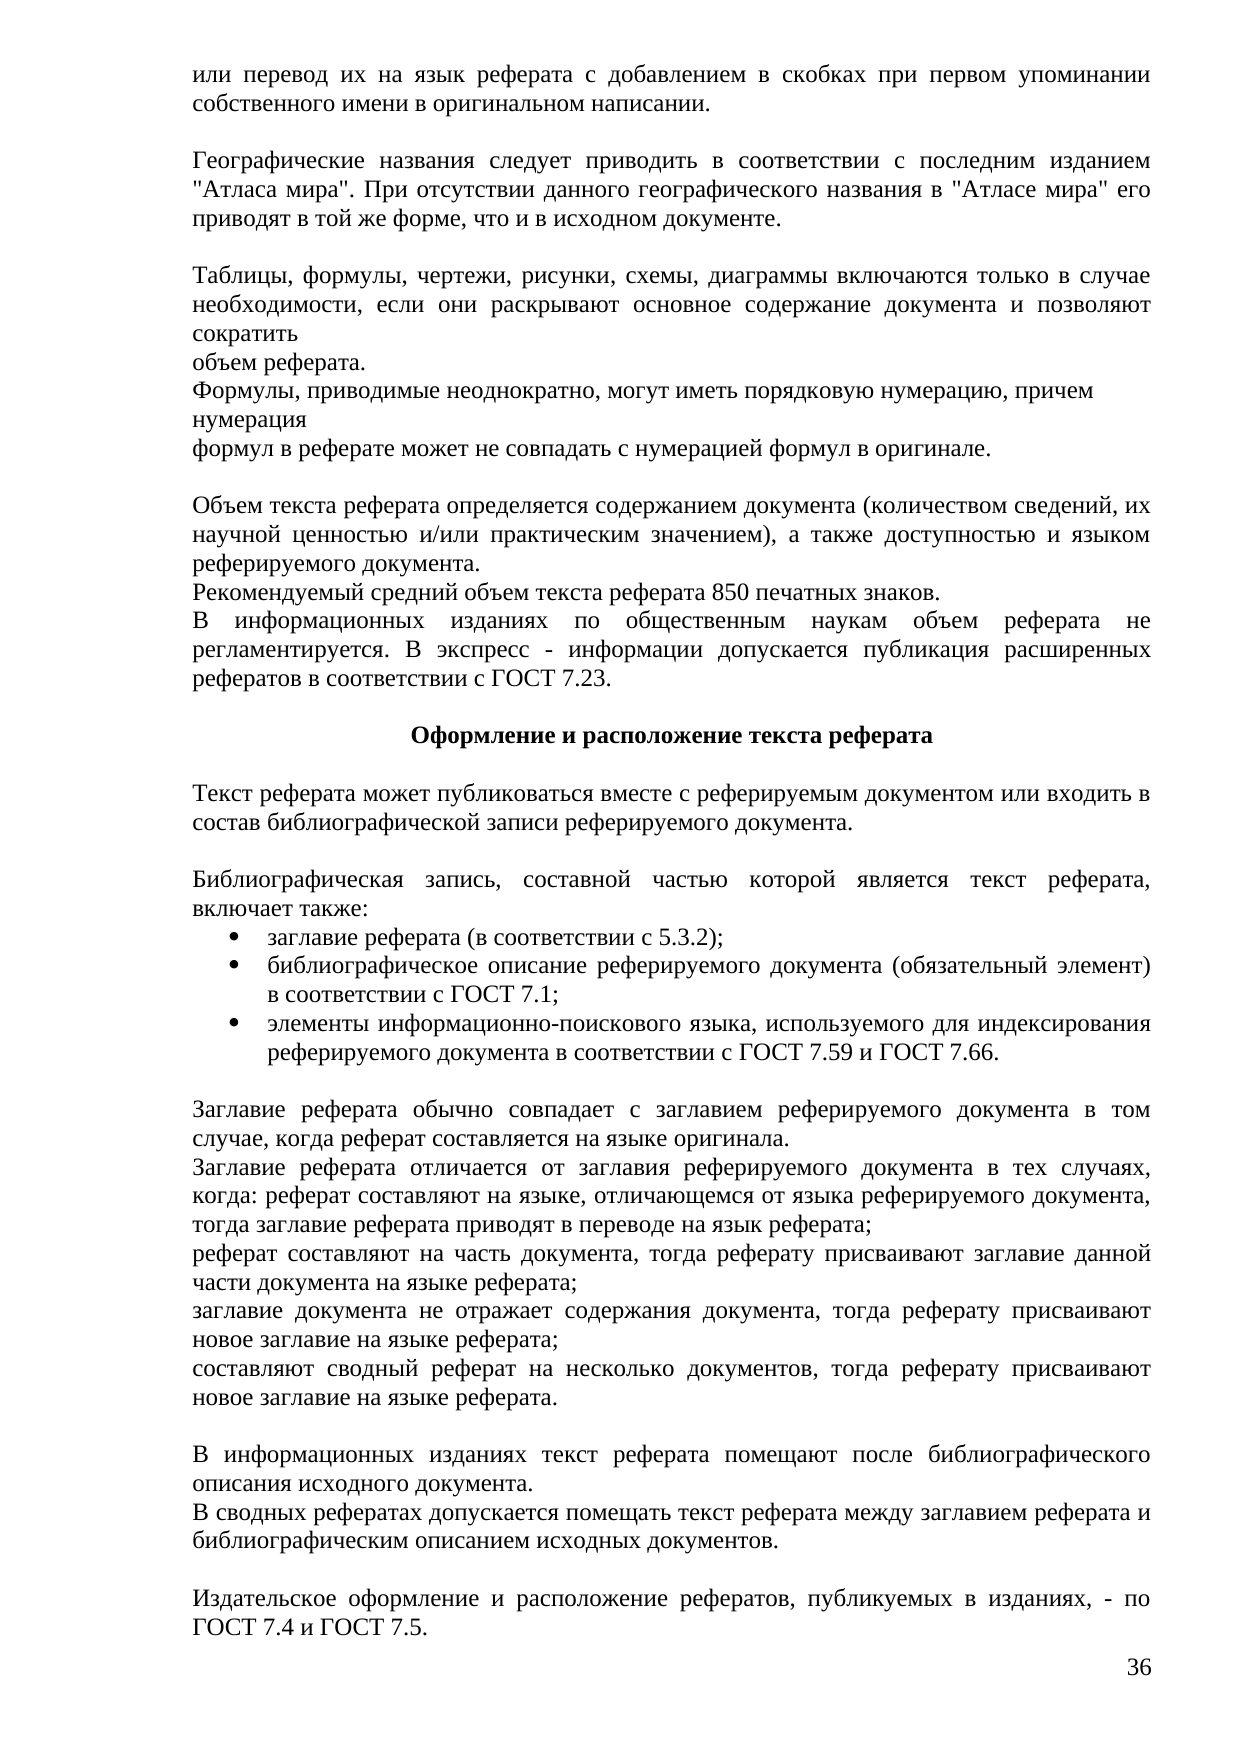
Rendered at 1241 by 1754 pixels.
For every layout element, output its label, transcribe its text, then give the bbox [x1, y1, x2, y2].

text В информационных изданиях по общественным наукам объем реферата не регламентируется. В экспресс - информации допускается публикация расширенных рефератов в соответствии с ГОСТ 7.23. [192, 605, 1152, 692]
text В информационных изданиях текст реферата помещают после библиографического описания исходного документа. [192, 1439, 1152, 1497]
text составляют сводный реферат на несколько документов, тогда реферату присваивают новое заглавие на языке реферата. [192, 1353, 1152, 1410]
text Заглавие реферата отличается от заглавия реферируемого документа в тех случаях, когда: реферат составляют на языке, отличающемся от языка реферируемого документа, тогда заглавие реферата приводят в переводе на язык реферата; [192, 1152, 1152, 1238]
text В сводных рефератах допускается помещать текст реферата между заглавием реферата и библиографическим описанием исходных документов. [192, 1497, 1152, 1554]
text заглавие документа не отражает содержания документа, тогда реферату присваивают новое заглавие на языке реферата; [192, 1295, 1152, 1353]
text объем реферата. [192, 347, 1152, 375]
text Рекомендуемый средний объем текста реферата 850 печатных знаков. [192, 577, 1152, 605]
text Таблицы, формулы, чертежи, рисунки, схемы, диаграммы включаются только в случае необходимости, если они раскрывают основное содержание документа и позволяют сократить [192, 260, 1152, 347]
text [192, 59, 1152, 117]
text Географические названия следует приводить в соответствии с последним изданием "Атласа мира". При отсутствии данного географического названия в "Атласе мира" его приводят в той же форме, что и в исходном документе. [192, 145, 1152, 232]
text Формулы, приводимые неоднократно, могут иметь порядковую нумерацию, причем нумерация [192, 375, 1152, 433]
text Объем текста реферата определяется содержанием документа (количеством сведений, их научной ценностью и/или практическим значением), а также доступностью и языком реферируемого документа. [192, 490, 1152, 577]
list элементы информационно-поискового языка, используемого для индексирования реферируемого документа в соответствии с ГОСТ 7.59 и ГОСТ 7.66. [229, 1008, 1152, 1065]
text Оформление и расположение текста реферата [192, 720, 1152, 749]
text формул в реферате может не совпадать с нумерацией формул в оригинале. [192, 433, 1152, 462]
text Библиографическая запись, составной частью которой является текст реферата, включает также: [192, 864, 1152, 922]
text Заглавие реферата обычно совпадает с заглавием реферируемого документа в том случае, когда реферат составляется на языке оригинала. [192, 1094, 1152, 1152]
list заглавие реферата (в соответствии с 5.3.2); [229, 922, 1152, 950]
text Издательское оформление и расположение рефератов, публикуемых в изданиях, - по ГОСТ 7.4 и ГОСТ 7.5. [192, 1583, 1152, 1640]
text Текст реферата может публиковаться вместе с реферируемым документом или входить в состав библиографической записи реферируемого документа. [192, 778, 1152, 835]
list библиографическое описание реферируемого документа (обязательный элемент) в соответствии с ГОСТ 7.1; [229, 950, 1152, 1008]
text реферат составляют на часть документа, тогда реферату присваивают заглавие данной части документа на языке реферата; [192, 1238, 1152, 1295]
